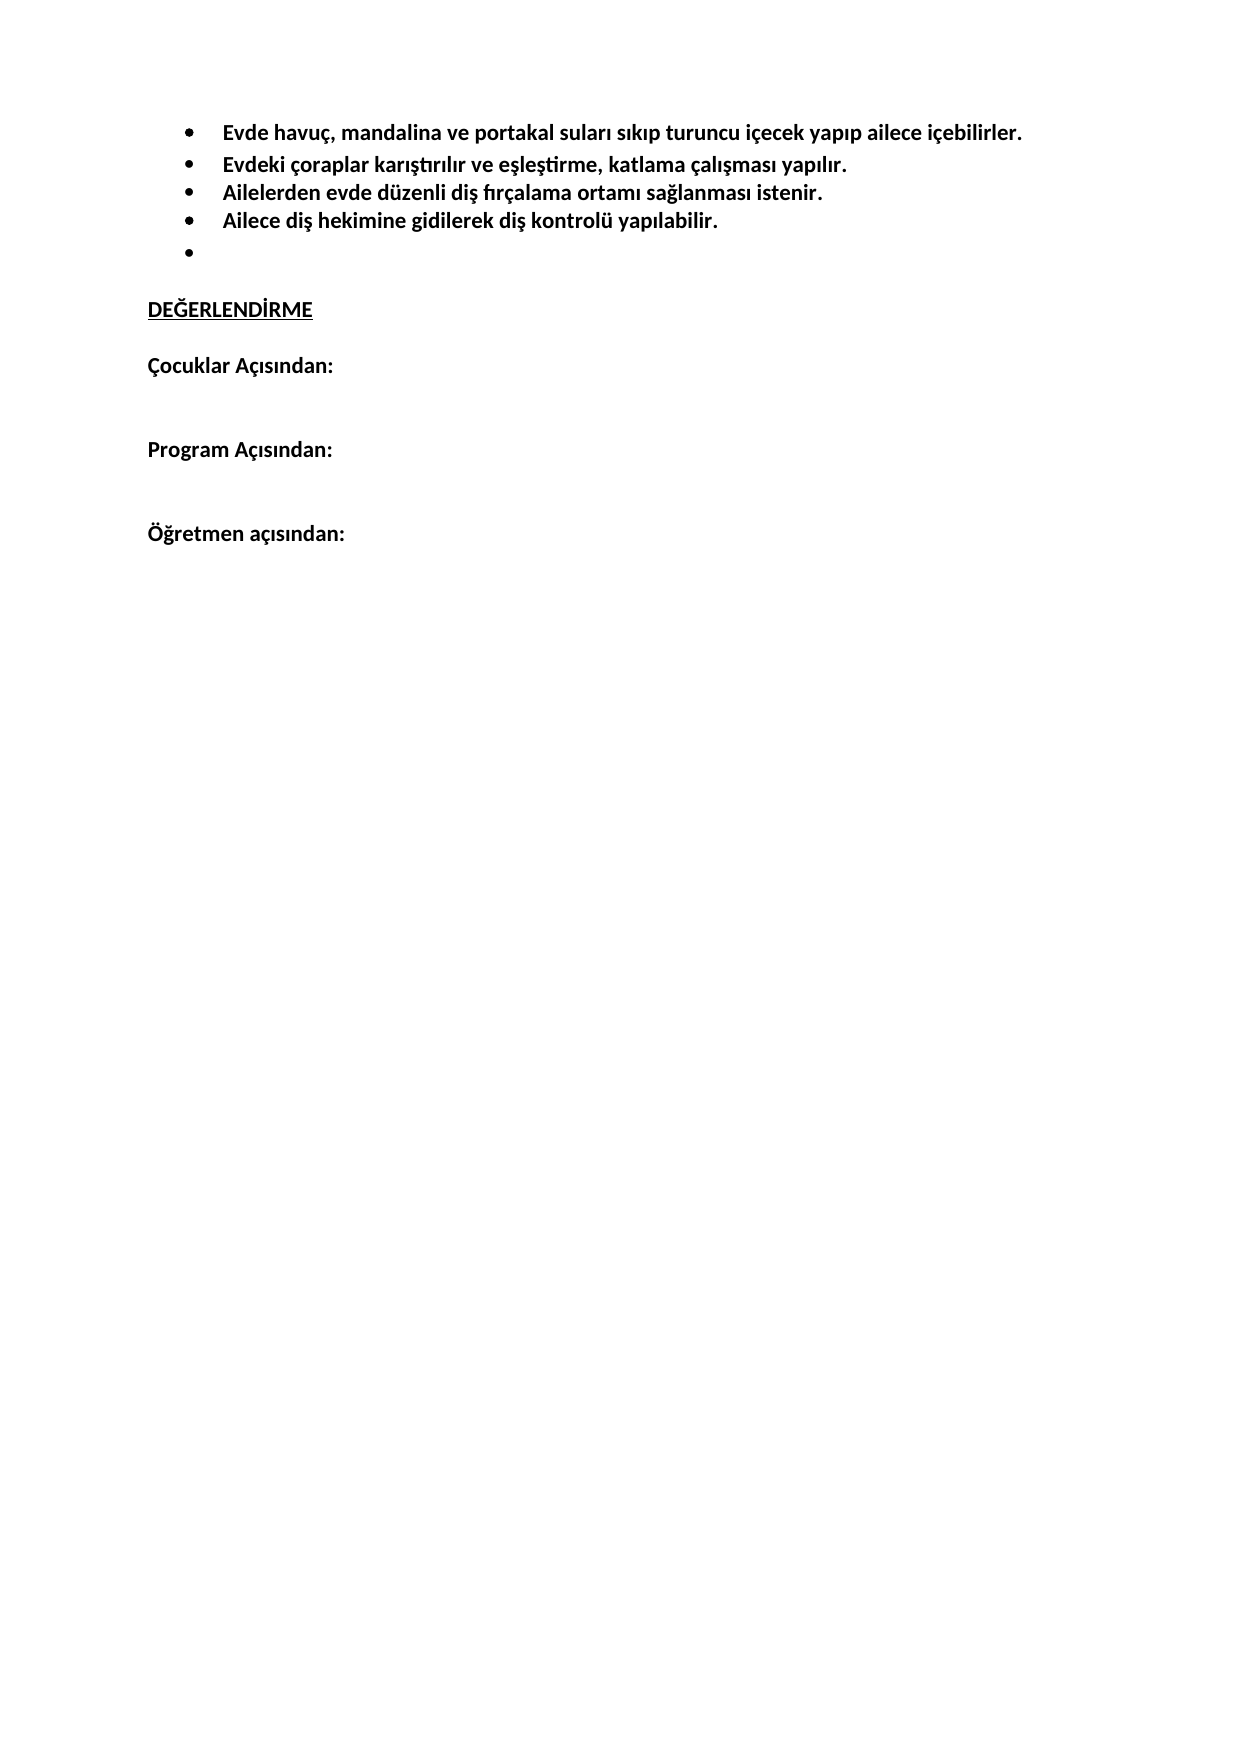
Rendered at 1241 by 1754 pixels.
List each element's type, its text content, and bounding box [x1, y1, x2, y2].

list Evde havuç, mandalina ve portakal suları sıkıp turuncu içecek yapıp ailece içebilirler. [185, 118, 1122, 146]
text Öğretmen açısından: [148, 519, 1122, 547]
list Evdeki çoraplar karıştırılır ve eşleştirme, katlama çalışması yapılır. [185, 150, 1122, 178]
text DEĞERLENDİRME [148, 295, 1122, 323]
text Çocuklar Açısından: [148, 351, 1122, 379]
list Ailelerden evde düzenli diş fırçalama ortamı sağlanması istenir. [185, 178, 1122, 206]
text Program Açısından: [148, 435, 1122, 463]
list Ailece diş hekimine gidilerek diş kontrolü yapılabilir. [185, 206, 1122, 234]
